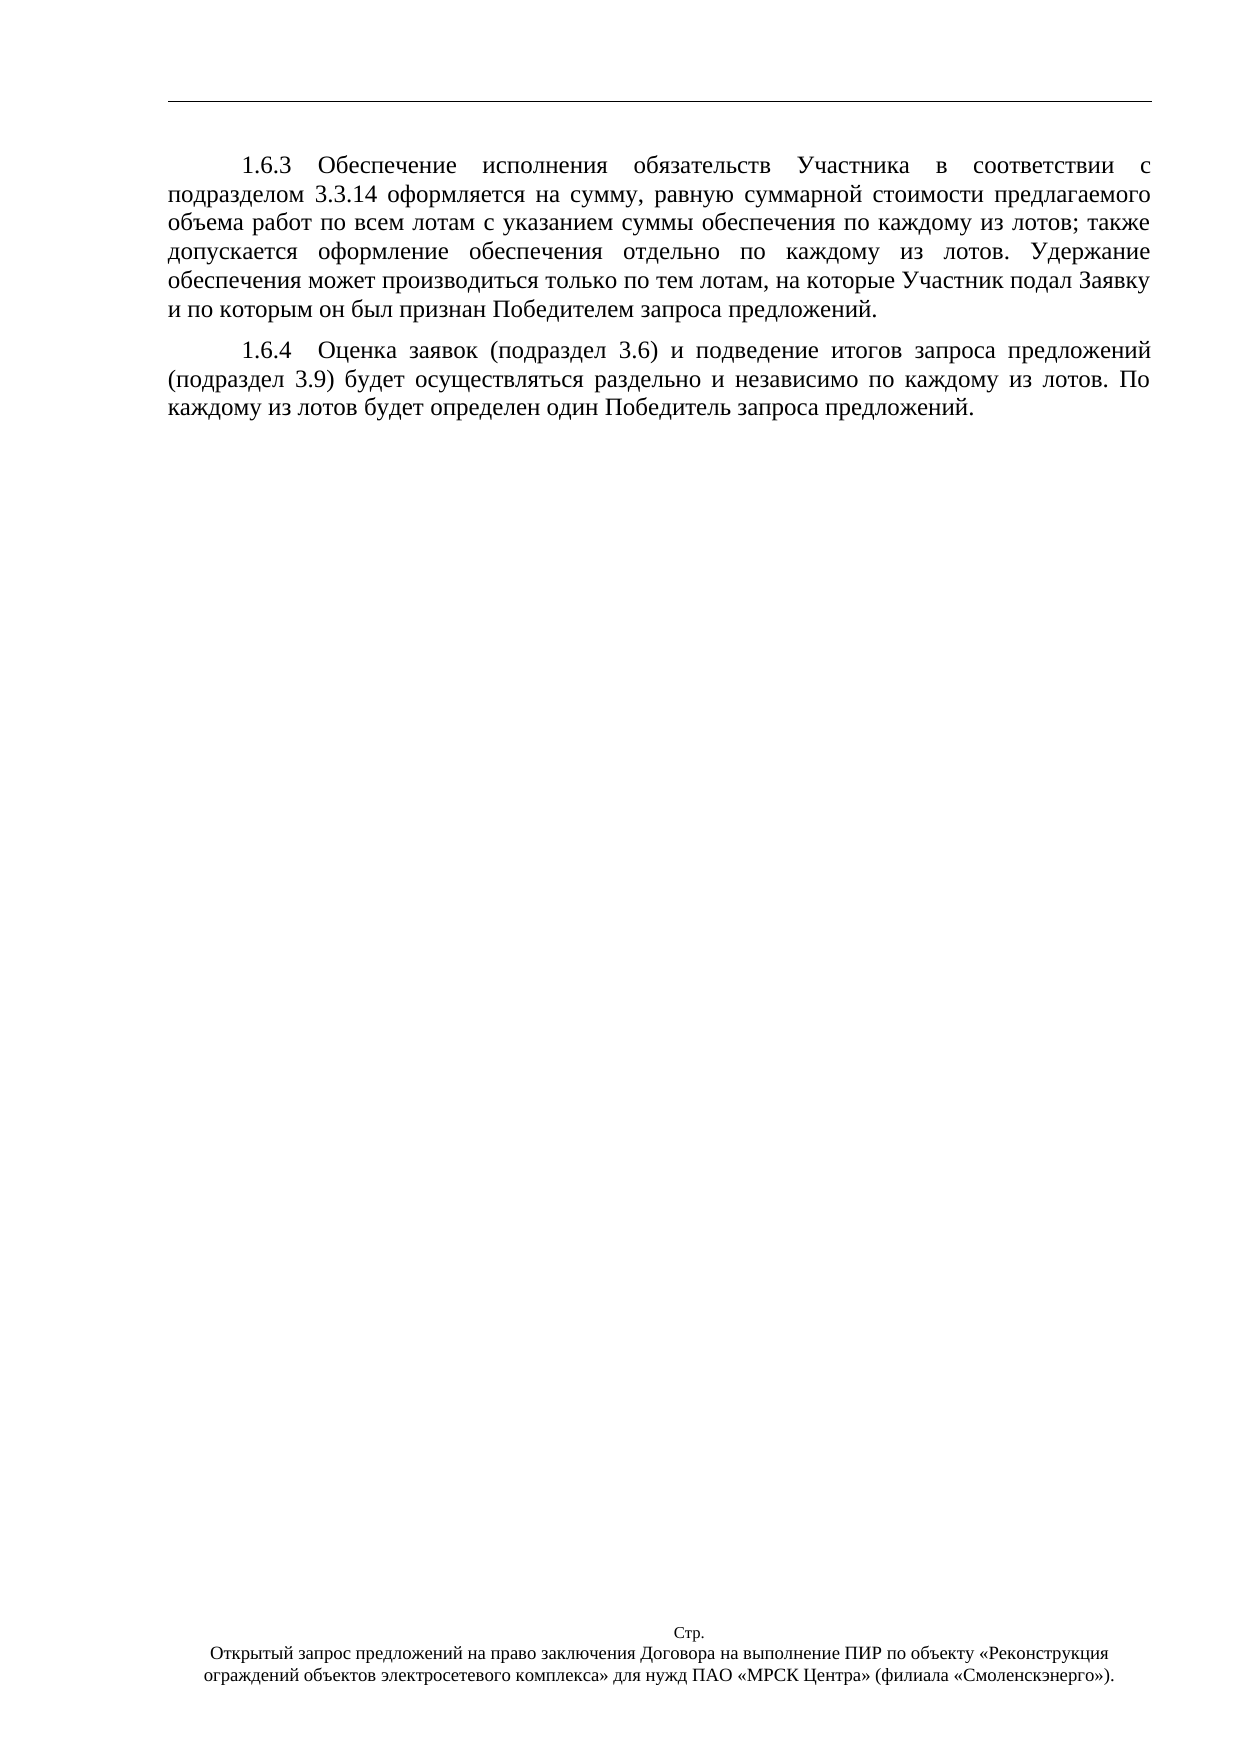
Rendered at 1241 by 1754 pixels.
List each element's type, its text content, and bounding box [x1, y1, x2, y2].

subtitle Обеспечение исполнения обязательств Участника в соответствии с подразделом 3.3.14 оформляется на сумму, равную суммарной стоимости предлагаемого объема работ по всем лотам с указанием суммы обеспечения по каждому из лотов; также допускается оформление обеспечения отдельно по каждому из лотов. Удержание обеспечения может производиться только по тем лотам, на которые Участник подал Заявку и по которым он был признан Победителем запроса предложений. [168, 150, 1152, 322]
subtitle Оценка заявок (подраздел 3.6) и подведение итогов запроса предложений (подраздел 3.9) будет осуществляться раздельно и независимо по каждому из лотов. По каждому из лотов будет определен один Победитель запроса предложений. [168, 335, 1152, 421]
